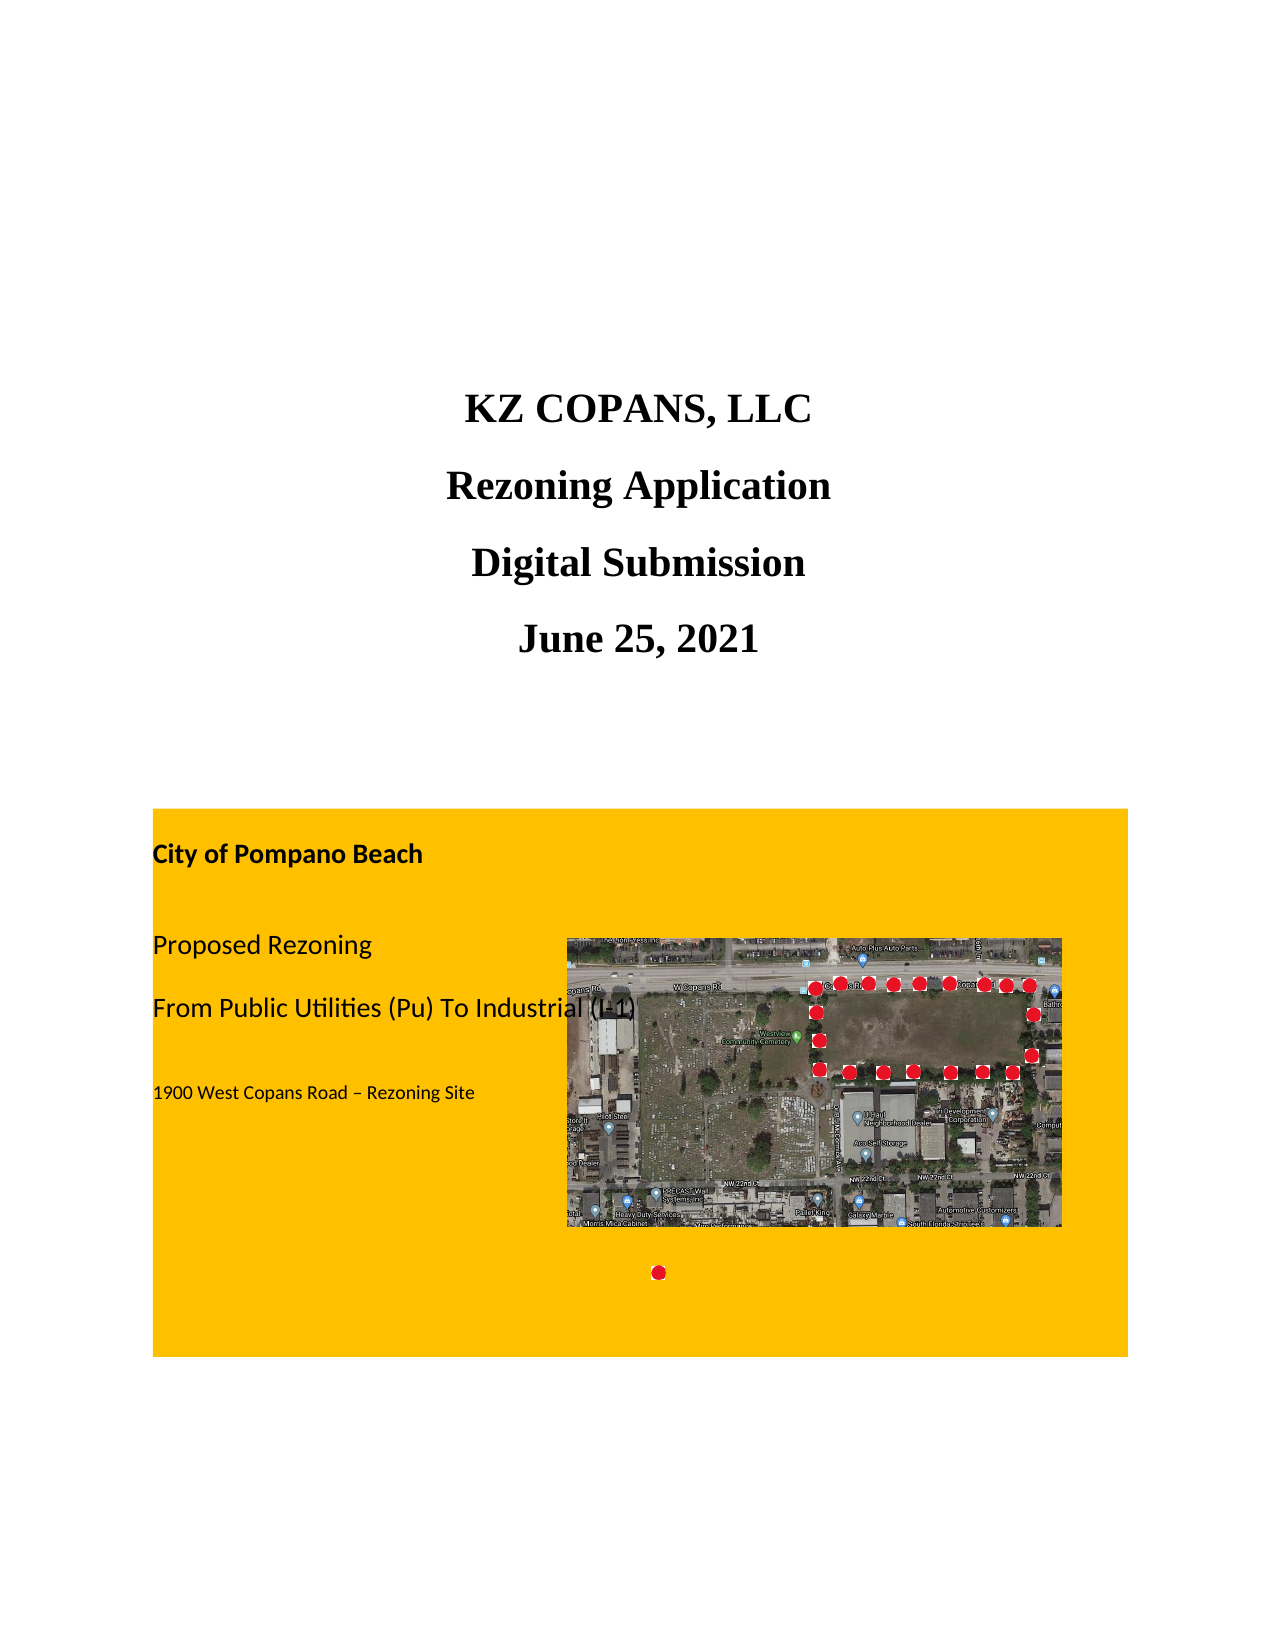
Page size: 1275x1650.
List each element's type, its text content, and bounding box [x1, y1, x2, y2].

text KZ COPANS, LLC [133, 383, 1144, 431]
picture [651, 1265, 666, 1280]
text Rezoning Application Digital Submission June 25, 2021 [446, 460, 831, 662]
picture [567, 938, 1062, 1227]
